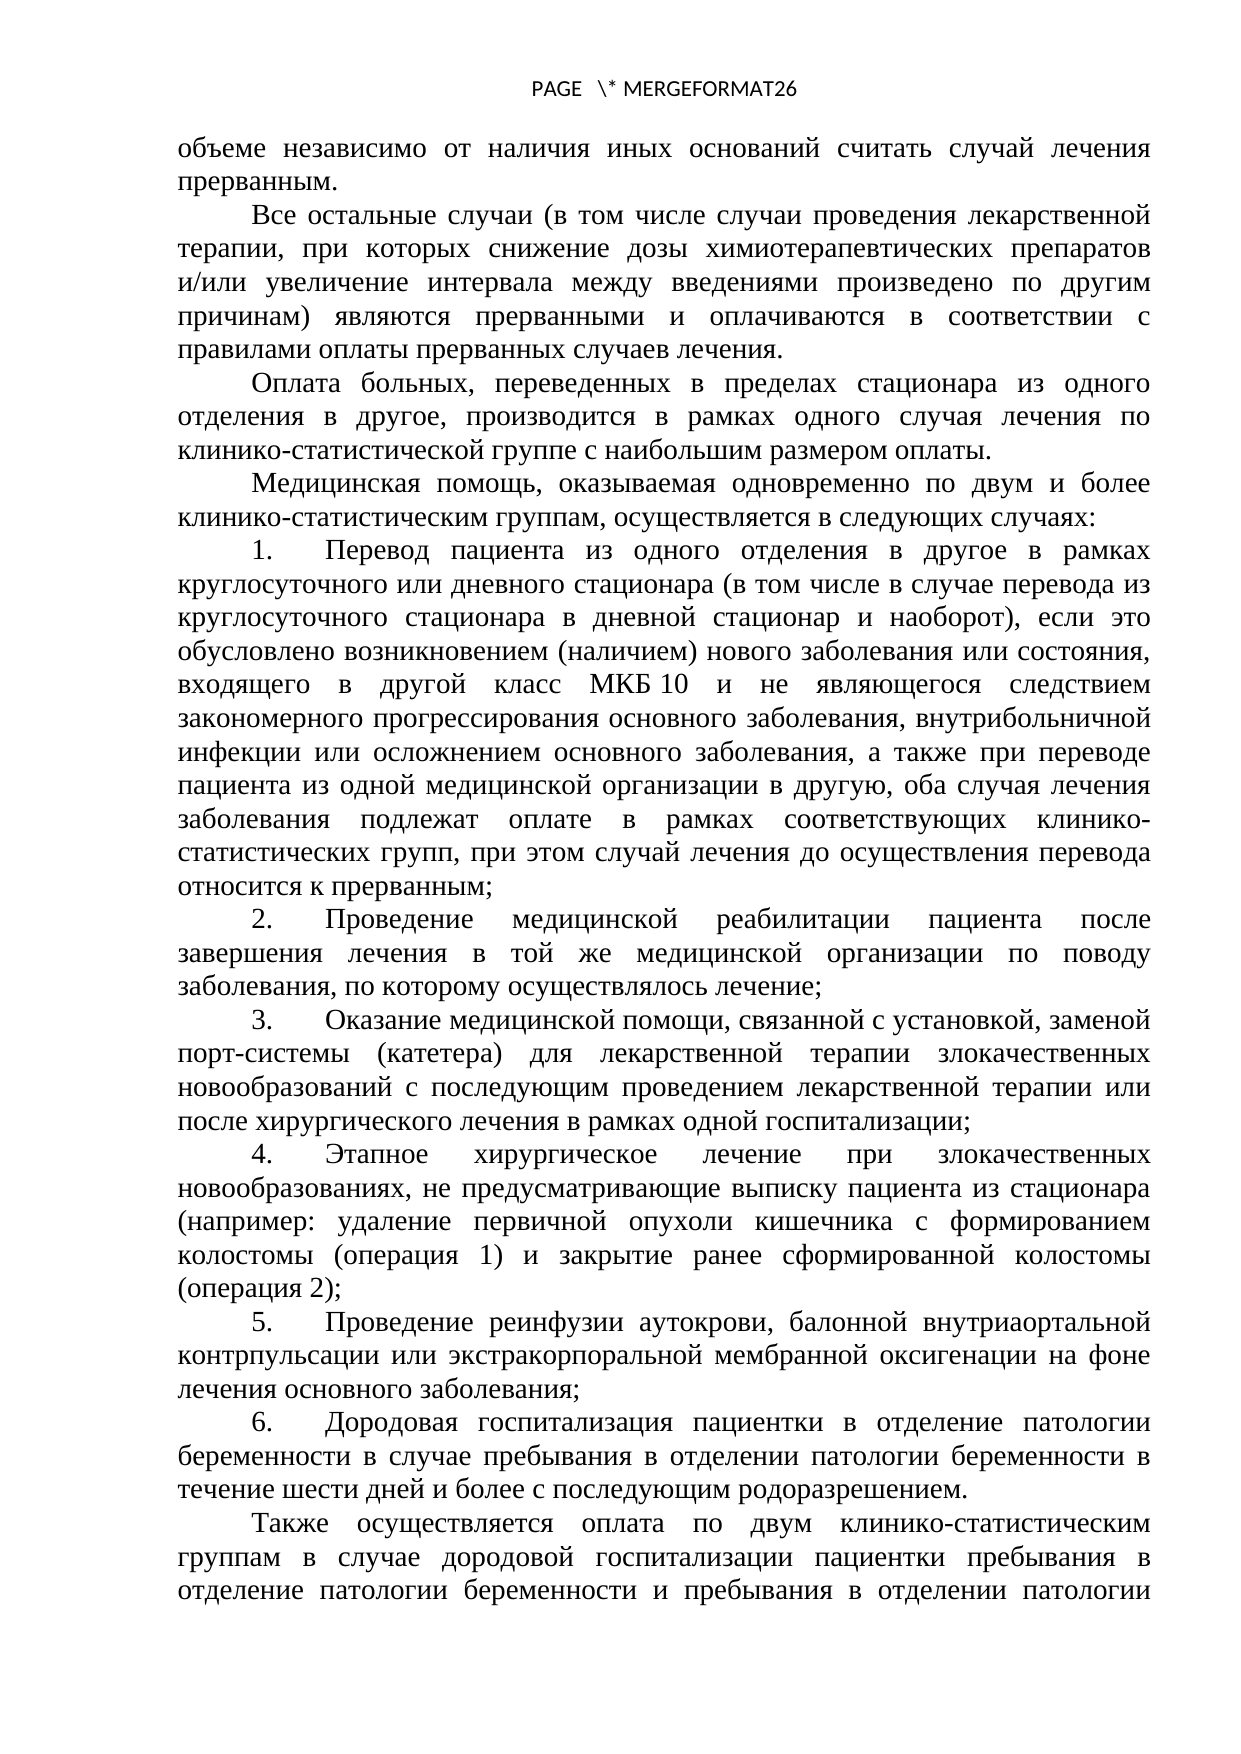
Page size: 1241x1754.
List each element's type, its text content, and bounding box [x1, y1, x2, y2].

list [177, 1505, 1152, 1606]
list Оказание медицинской помощи, связанной с установкой, заменой порт-системы (катетера) для лекарственной терапии злокачественных новообразований с последующим проведением лекарственной терапии или после хирургического лечения в рамках одной госпитализации; [177, 1002, 1152, 1136]
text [177, 130, 1152, 197]
list Дородовая госпитализация пациентки в отделение патологии беременности в случае пребывания в отделении патологии беременности в течение шести дней и более с последующим родоразрешением. [177, 1404, 1152, 1505]
list Перевод пациента из одного отделения в другое в рамках круглосуточного или дневного стационара (в том числе в случае перевода из круглосуточного стационара в дневной стационар и наоборот), если это обусловлено возникновением (наличием) нового заболевания или состояния, входящего в другой класс МКБ 10 и не являющегося следствием закономерного прогрессирования основного заболевания, внутрибольничной инфекции или осложнением основного заболевания, а также при переводе пациента из одной медицинской организации в другую, оба случая лечения заболевания подлежат оплате в рамках соответствующих клинико-статистических групп, при этом случай лечения до осуществления перевода относится к прерванным; [177, 532, 1152, 901]
text Оплата больных, переведенных в пределах стационара из одного отделения в другое, производится в рамках одного случая лечения по клинико-статистической группе с наибольшим размером оплаты. [177, 365, 1152, 465]
list Проведение реинфузии аутокрови, балонной внутриаортальной контрпульсации или экстракорпоральной мембранной оксигенации на фоне лечения основного заболевания; [177, 1304, 1152, 1404]
text Все остальные случаи (в том числе случаи проведения лекарственной терапии, при которых снижение дозы химиотерапевтических препаратов и/или увеличение интервала между введениями произведено по другим причинам) являются прерванными и оплачиваются в соответствии с правилами оплаты прерванных случаев лечения. [177, 197, 1152, 365]
text Медицинская помощь, оказываемая одновременно по двум и более клинико-статистическим группам, осуществляется в следующих случаях: [177, 465, 1152, 532]
list Этапное хирургическое лечение при злокачественных новообразованиях, не предусматривающие выписку пациента из стационара (например: удаление первичной опухоли кишечника с формированием колостомы (операция 1) и закрытие ранее сформированной колостомы (операция 2); [177, 1136, 1152, 1304]
list Проведение медицинской реабилитации пациента после завершения лечения в той же медицинской организации по поводу заболевания, по которому осуществлялось лечение; [177, 901, 1152, 1002]
